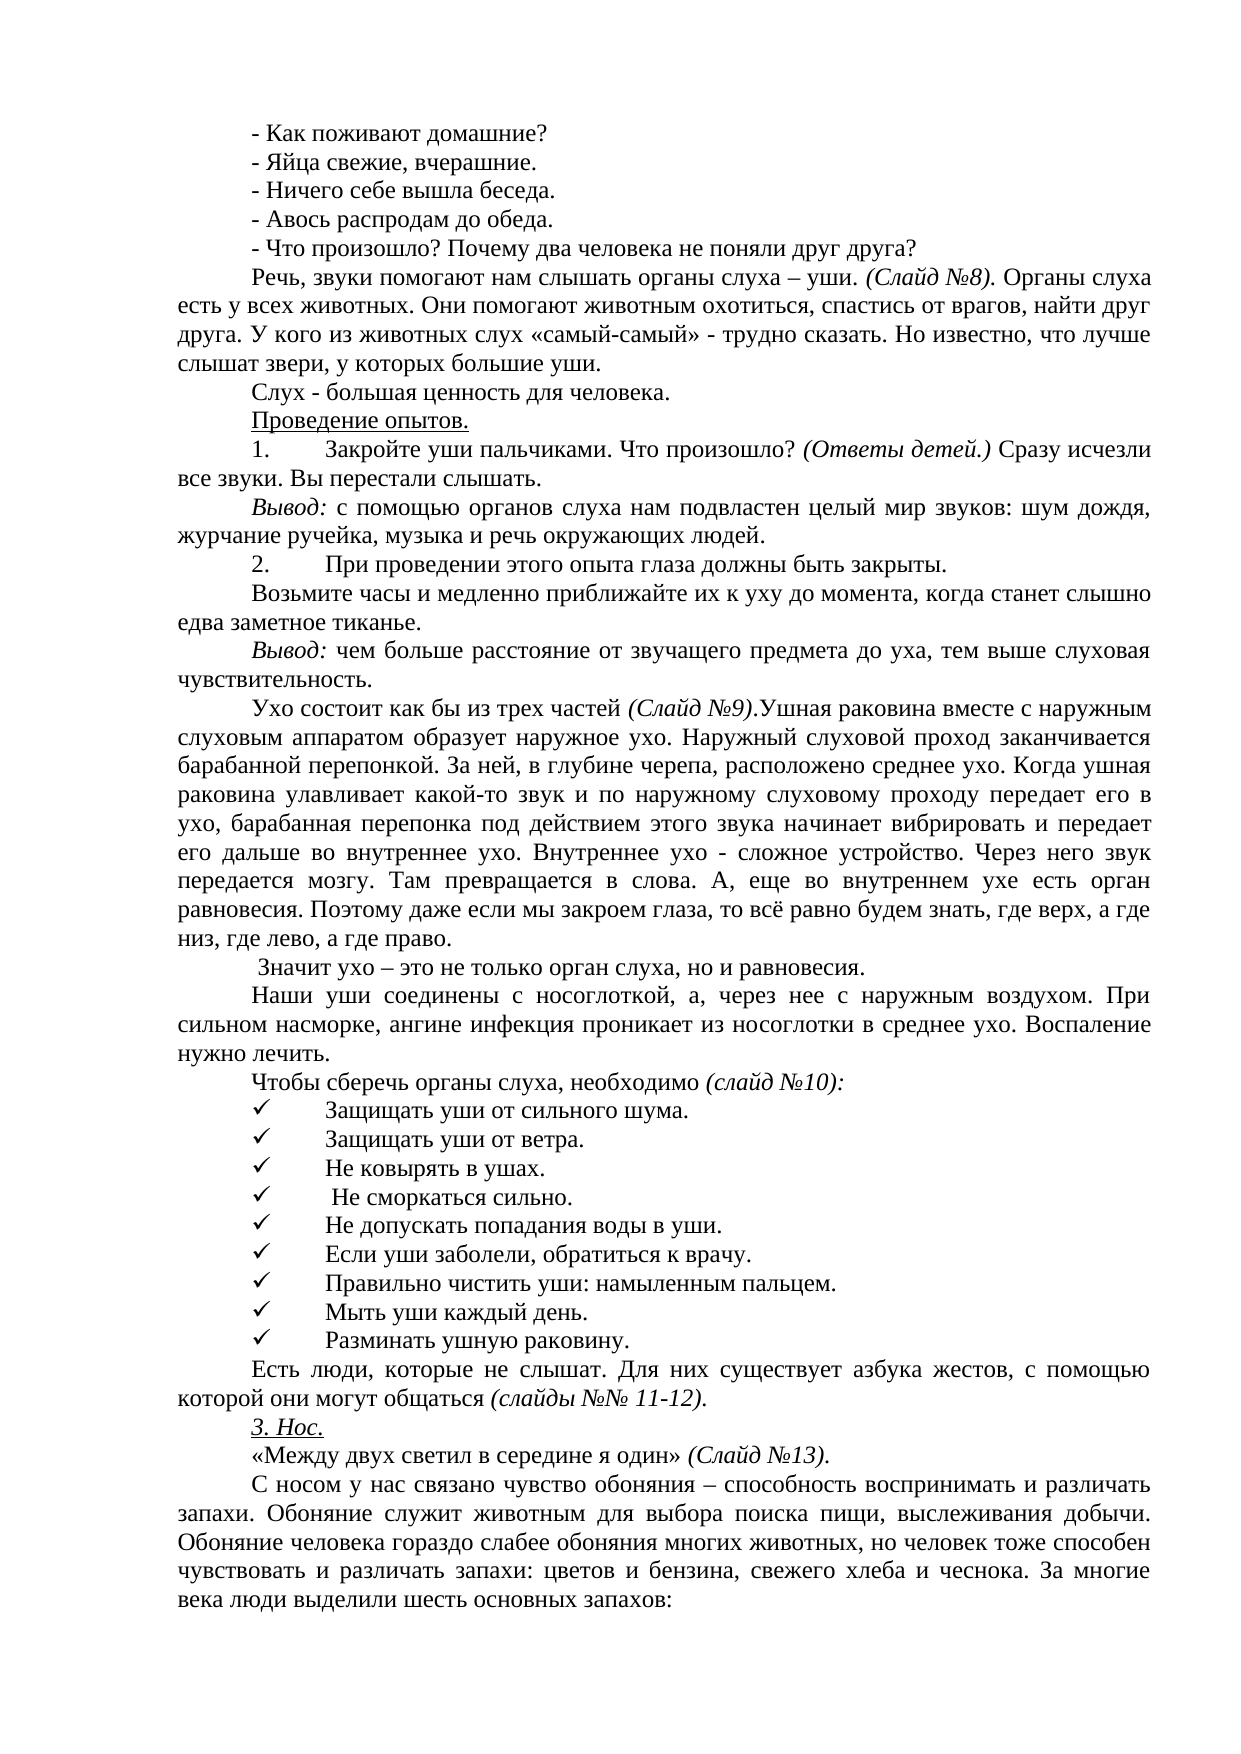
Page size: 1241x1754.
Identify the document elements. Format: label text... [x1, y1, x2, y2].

text Вывод: с помощью органов слуха нам подвластен целый мир звуков: шум дождя, журчание ручейка, музыка и речь окружающих людей. [177, 492, 1152, 549]
list Правильно чистить уши: намыленным пальцем. [177, 1268, 1152, 1297]
text - Как поживают домашние? [177, 118, 1152, 147]
text - Что произошло? Почему два человека не поняли друг друга? [177, 233, 1152, 262]
text Есть люди, которые не слышат. Для них существует азбука жестов, с помощью которой они могут общаться (слайды №№ 11-12). [177, 1354, 1152, 1412]
text Наши уши соединены с носоглоткой, а, через нее с наружным воздухом. При сильном насморке, ангине инфекция проникает из носоглотки в среднее ухо. Воспаление нужно лечить. [177, 981, 1152, 1067]
text Чтобы сберечь органы слуха, необходимо (слайд №10): [177, 1067, 1152, 1096]
list Не ковырять в ушах. [177, 1153, 1152, 1182]
list Защищать уши от сильного шума. [177, 1096, 1152, 1124]
list Не допускать попадания воды в уши. [177, 1211, 1152, 1239]
list Закройте уши пальчиками. Что произошло? (Ответы детей.) Сразу исчезли все звуки. Вы перестали слышать. [177, 434, 1152, 492]
text - Яйца свежие, вчерашние. [177, 147, 1152, 176]
list Защищать уши от ветра. [177, 1124, 1152, 1153]
text Возьмите часы и медленно приближайте их к уху до момента, когда станет слышно едва заметное тиканье. [177, 578, 1152, 636]
text - Авось распродам до обеда. [177, 204, 1152, 233]
text Проведение опытов. [177, 406, 1152, 434]
list Если уши заболели, обратиться к врачу. [177, 1239, 1152, 1268]
text Ухо состоит как бы из трех частей (Слайд №9).Ушная раковина вместе с наружным слуховым аппаратом образует наружное ухо. Наружный слуховой проход заканчивается барабанной перепонкой. За ней, в глубине черепа, расположено среднее ухо. Когда ушная раковина улавливает какой-то звук и по наружному слуховому проходу передает его в ухо, барабанная перепонка под действием этого звука начинает вибрировать и передает его дальше во внутреннее ухо. Внутреннее ухо - сложное устройство. Через него звук передается мозгу. Там превращается в слова. А, еще во внутреннем ухе есть орган равновесия. Поэтому даже если мы закроем глаза, то всё равно будем знать, где верх, а где низ, где лево, а где право. [177, 693, 1152, 952]
text Речь, звуки помогают нам слышать органы слуха – уши. (Слайд №8). Органы слуха есть у всех животных. Они помогают животным охотиться, спастись от врагов, найти друг друга. У кого из животных слух «самый-самый» - трудно сказать. Но известно, что лучше слышат звери, у которых большие уши. [177, 262, 1152, 377]
text С носом у нас связано чувство обоняния – способность воспринимать и различать запахи. Обоняние служит животным для выбора поиска пищи, выслеживания добычи. Обоняние человека гораздо слабее обоняния многих животных, но человек тоже способен чувствовать и различать запахи: цветов и бензина, свежего хлеба и чеснока. За многие века люди выделили шесть основных запахов: [177, 1469, 1152, 1613]
list Не сморкаться сильно. [177, 1182, 1152, 1211]
list Разминать ушную раковину. [177, 1326, 1152, 1354]
list Мыть уши каждый день. [177, 1297, 1152, 1326]
text Вывод: чем больше расстояние от звучащего предмета до уха, тем выше слуховая чувствительность. [177, 636, 1152, 693]
list При проведении этого опыта глаза должны быть закрыты. [177, 549, 1152, 578]
text «Между двух светил в середине я один» (Слайд №13). [177, 1441, 1152, 1469]
text Слух - большая ценность для человека. [177, 377, 1152, 406]
text - Ничего себе вышла беседа. [177, 176, 1152, 204]
text 3. Нос. [177, 1412, 1152, 1441]
text Значит ухо – это не только орган слуха, но и равновесия. [177, 952, 1152, 981]
